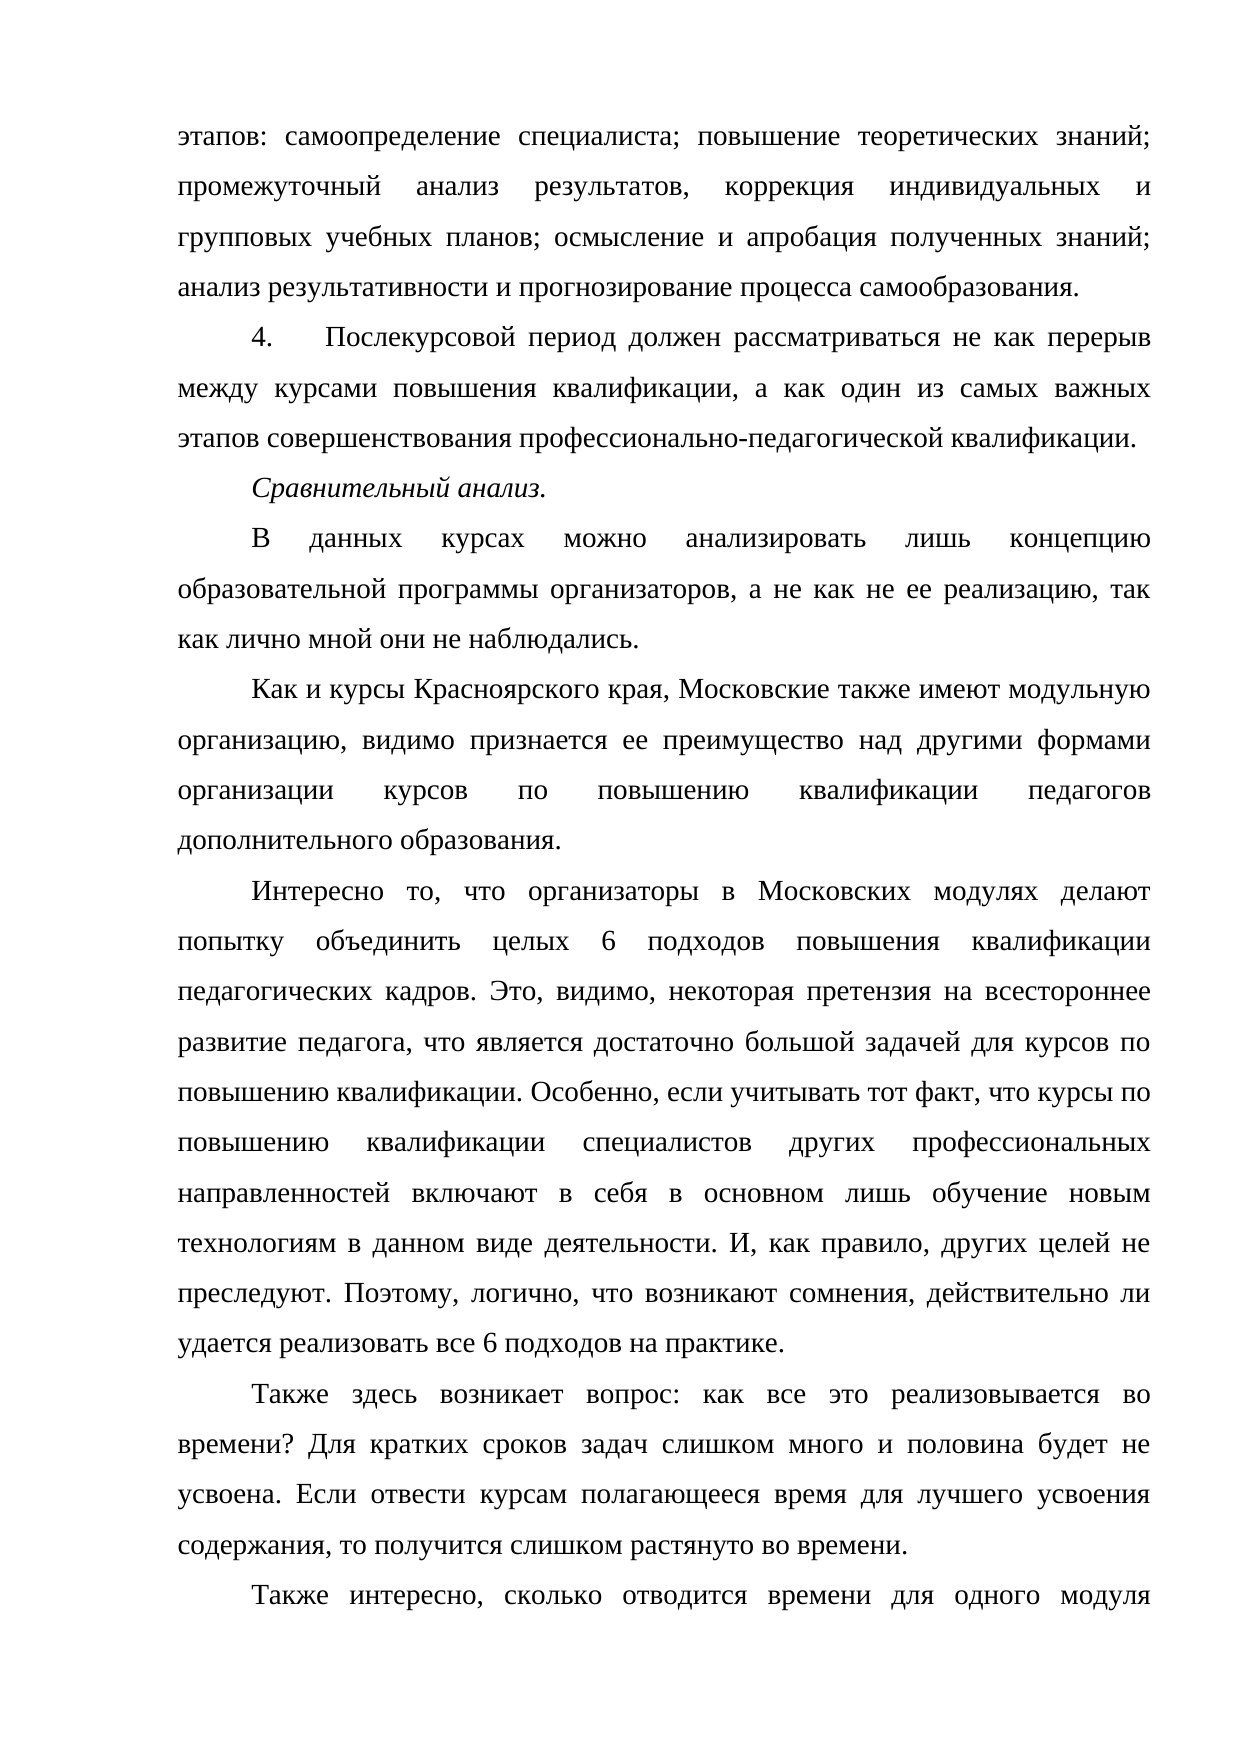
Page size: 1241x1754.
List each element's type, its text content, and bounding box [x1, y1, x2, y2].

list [177, 118, 1152, 303]
list Послекурсовой период должен рассматриваться не как перерыв между курсами повышения квалификации, а как один из самых важных этапов совершенствования профессионально-педагогической квалификации. [177, 319, 1152, 453]
text Сравнительный анализ. [177, 470, 1152, 504]
text Также здесь возникает вопрос: как все это реализовывается во времени? Для кратких сроков задач слишком много и половина будет не усвоена. Если отвести курсам полагающееся время для лучшего усвоения содержания, то получится слишком растянуто во времени. [177, 1376, 1152, 1560]
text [177, 1577, 1152, 1611]
text В данных курсах можно анализировать лишь концепцию образовательной программы организаторов, а не как не ее реализацию, так как лично мной они не наблюдались. [177, 521, 1152, 655]
text Как и курсы Красноярского края, Московские также имеют модульную организацию, видимо признается ее преимущество над другими формами организации курсов по повышению квалификации педагогов дополнительного образования. [177, 672, 1152, 856]
text Интересно то, что организаторы в Московских модулях делают попытку объединить целых 6 подходов повышения квалификации педагогических кадров. Это, видимо, некоторая претензия на всестороннее развитие педагога, что является достаточно большой задачей для курсов по повышению квалификации. Особенно, если учитывать тот факт, что курсы по повышению квалификации специалистов других профессиональных направленностей включают в себя в основном лишь обучение новым технологиям в данном виде деятельности. И, как правило, других целей не преследуют. Поэтому, логично, что возникают сомнения, действительно ли удается реализовать все 6 подходов на практике. [177, 873, 1152, 1359]
